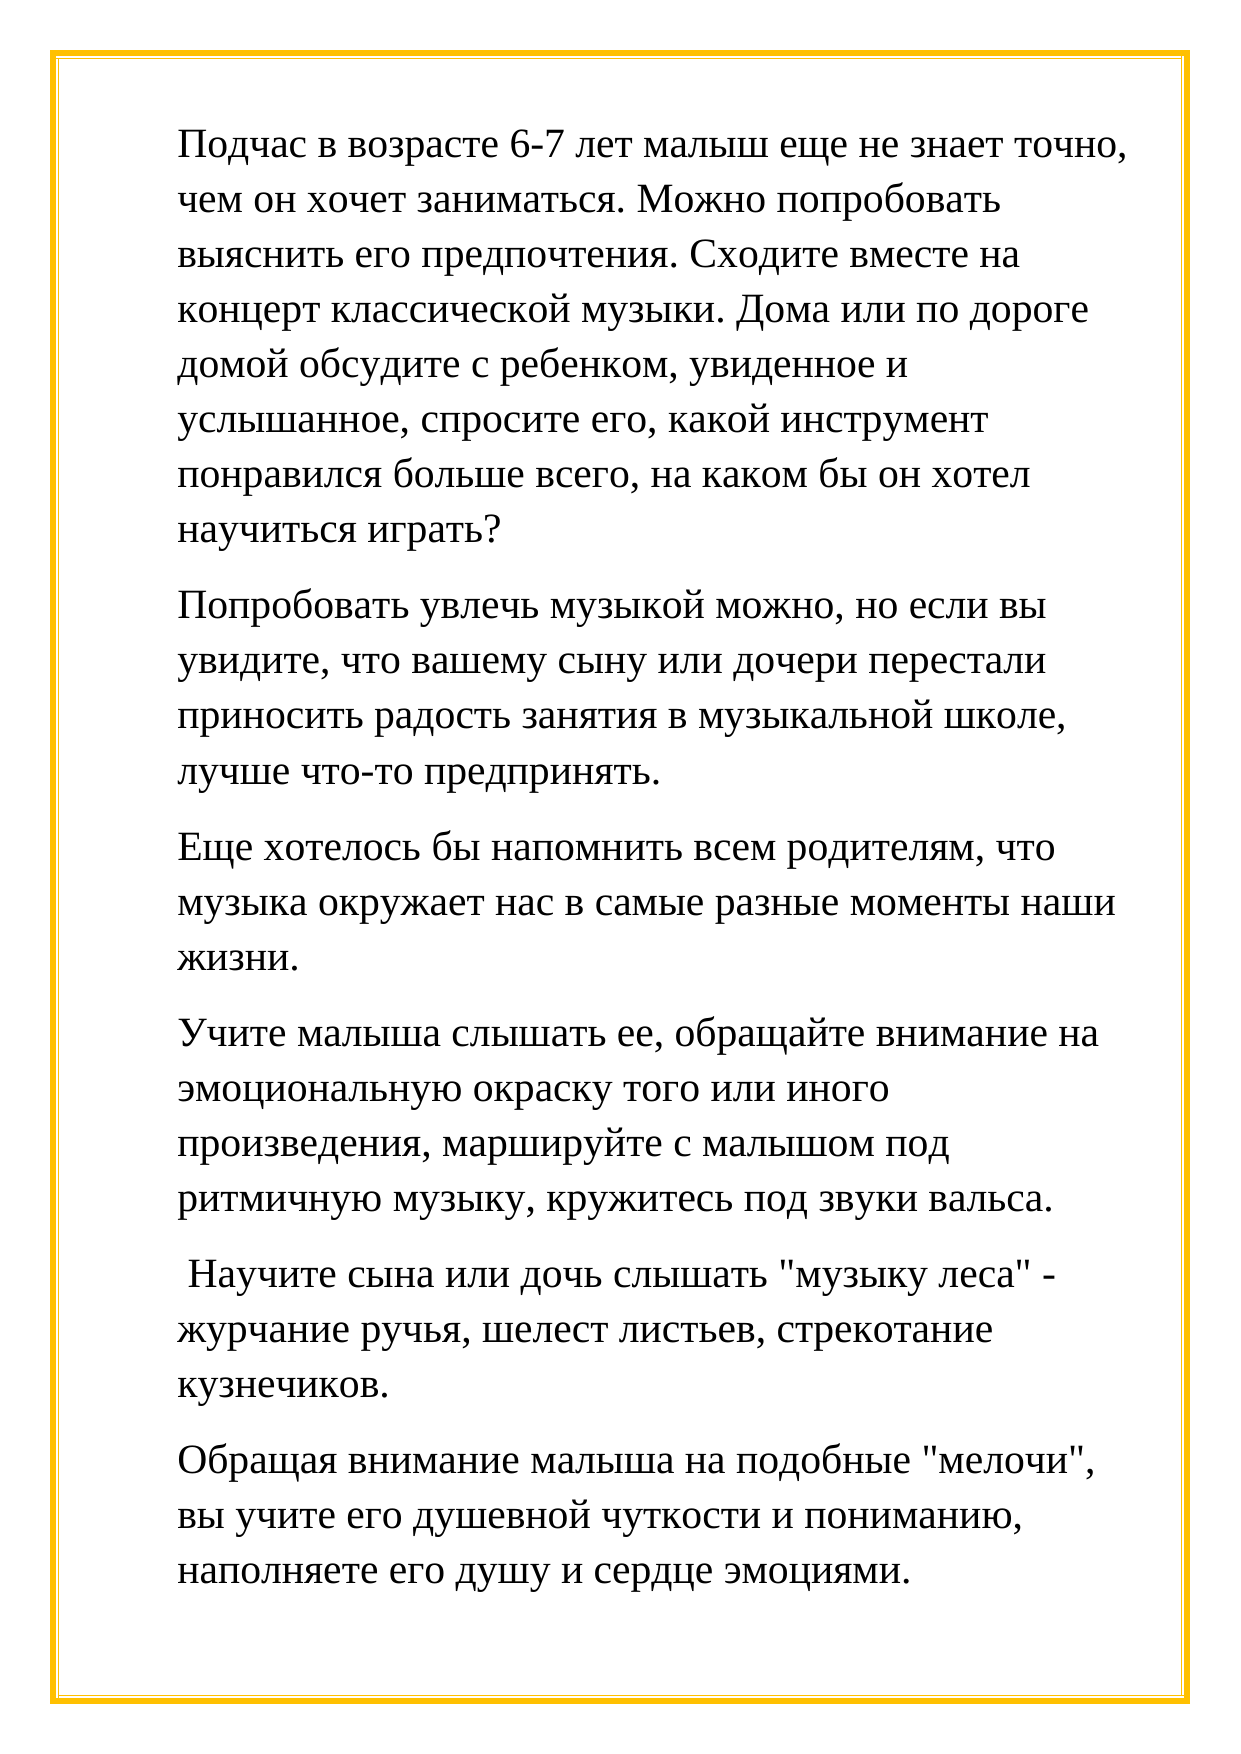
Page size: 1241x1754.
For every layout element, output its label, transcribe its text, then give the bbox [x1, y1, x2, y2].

text Подчас в возрасте 6-7 лет малыш еще не знает точно, чем он хочет заниматься. Можно попробовать выяснить его предпочтения. Сходите вместе на концерт классической музыки. Дома или по дороге домой обсудите с ребенком, увиденное и услышанное, спросите его, какой инструмент понравился больше всего, на каком бы он хотел научиться играть? [177, 118, 1152, 552]
text Еще хотелось бы напомнить всем родителям, что музыка окружает нас в самые разные моменты наши жизни. [177, 821, 1152, 979]
text Попробовать увлечь музыкой можно, но если вы увидите, что вашему сыну или дочери перестали приносить радость занятия в музыкальной школе, лучше что-то предпринять. [177, 580, 1152, 793]
text Научите сына или дочь слышать "музыку леса" - журчание ручья, шелест листьев, стрекотание кузнечиков. [177, 1248, 1152, 1407]
text Учите малыша слышать ее, обращайте внимание на эмоциональную окраску того или иного произведения, маршируйте с малышом под ритмичную музыку, кружитесь под звуки вальса. [177, 1007, 1152, 1220]
text Обращая внимание малыша на подобные "мелочи", вы учите его душевной чуткости и пониманию, наполняете его душу и сердце эмоциями. [177, 1434, 1152, 1593]
